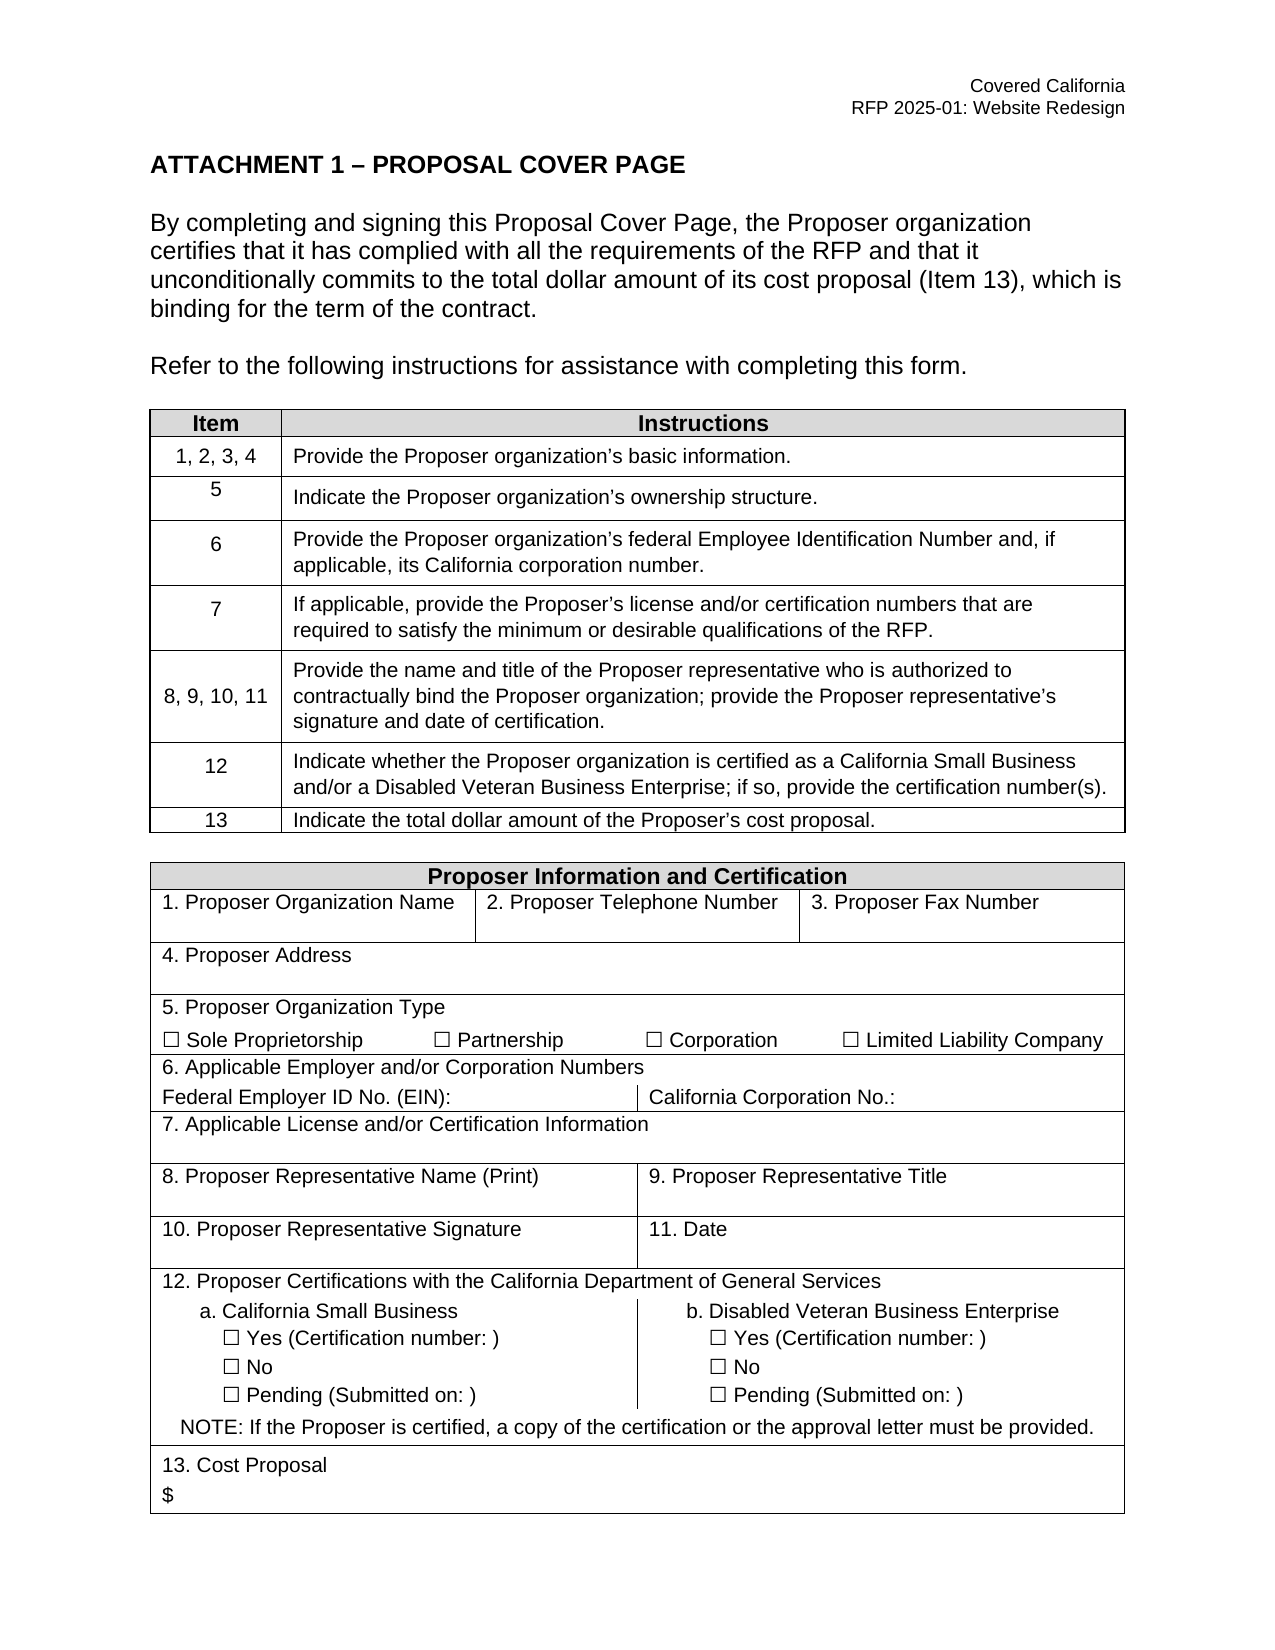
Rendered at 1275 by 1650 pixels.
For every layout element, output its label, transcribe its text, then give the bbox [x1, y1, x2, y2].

text Refer to the following instructions for assistance with completing this form. [150, 351, 1125, 380]
table_cell 6 [151, 521, 281, 585]
table_cell Indicate whether the Proposer organization is certified as a California Small Business and/or a Disabled Veteran Business Enterprise; if so, provide the certification number(s). [282, 743, 1124, 807]
table_cell 3. Proposer Fax Number [800, 890, 1124, 942]
table_header Item [151, 410, 281, 436]
table_cell NOTE: If the Proposer is certified, a copy of the certification or the approval letter must be provided. [151, 1409, 1124, 1445]
table_cell 2. Proposer Telephone Number [476, 890, 799, 942]
table_cell Provide the Proposer organization’s federal Employee Identification Number and, if applicable, its California corporation number. [282, 521, 1124, 585]
text ATTACHMENT 1 – PROPOSAL COVER PAGE [150, 150, 1125, 179]
table_cell California Small Business Yes (Certification number: ) No Pending (Submitted on: ) [151, 1299, 637, 1409]
table_cell 13 [151, 808, 281, 832]
table_cell If applicable, provide the Proposer’s license and/or certification numbers that are required to satisfy the minimum or desirable qualifications of the RFP. [282, 586, 1124, 650]
table_cell 1. Proposer Organization Name [151, 890, 475, 942]
table_cell 1, 2, 3, 4 [151, 437, 281, 476]
table_cell Federal Employer ID No. (EIN): [151, 1085, 637, 1111]
table_header Instructions [282, 410, 1124, 436]
table_cell Disabled Veteran Business Enterprise Yes (Certification number: ) No Pending (Submitted on: ) [638, 1299, 1124, 1409]
text By completing and signing this Proposal Cover Page, the Proposer organization certifies that it has complied with all the requirements of the RFP and that it unconditionally commits to the total dollar amount of its cost proposal (Item 13), which is binding for the term of the contract. [150, 207, 1125, 322]
table_cell 8, 9, 10, 11 [151, 651, 281, 742]
table_cell 10. Proposer Representative Signature [151, 1217, 637, 1268]
table_cell 8. Proposer Representative Name (Print) [151, 1164, 637, 1216]
table_cell 4. Proposer Address [151, 943, 1124, 994]
table_cell 11. Date [638, 1217, 1124, 1268]
table_cell Indicate the total dollar amount of the Proposer’s cost proposal. [282, 808, 1124, 832]
table_cell 6. Applicable Employer and/or Corporation Numbers [151, 1055, 1124, 1085]
table_cell Indicate the Proposer organization’s ownership structure. [282, 477, 1124, 519]
table_cell Provide the name and title of the Proposer representative who is authorized to contractually bind the Proposer organization; provide the Proposer representative’s signature and date of certification. [282, 651, 1124, 742]
table_cell 5. Proposer Organization Type Sole Proprietorship Partnership Corporation Limited Liability Company [151, 995, 1124, 1054]
table_cell 7 [151, 586, 281, 650]
table_cell California Corporation No.: [638, 1085, 1124, 1111]
table_cell 5 [151, 477, 281, 519]
table_cell 12 [151, 743, 281, 807]
table_cell 9. Proposer Representative Title [638, 1164, 1124, 1216]
table_cell Provide the Proposer organization’s basic information. [282, 437, 1124, 476]
table_cell 7. Applicable License and/or Certification Information [151, 1112, 1124, 1163]
table_header Proposer Information and Certification [151, 863, 1124, 889]
table_cell 12. Proposer Certifications with the California Department of General Services [151, 1269, 1124, 1299]
table_cell 13. Cost Proposal $ [151, 1446, 1124, 1513]
